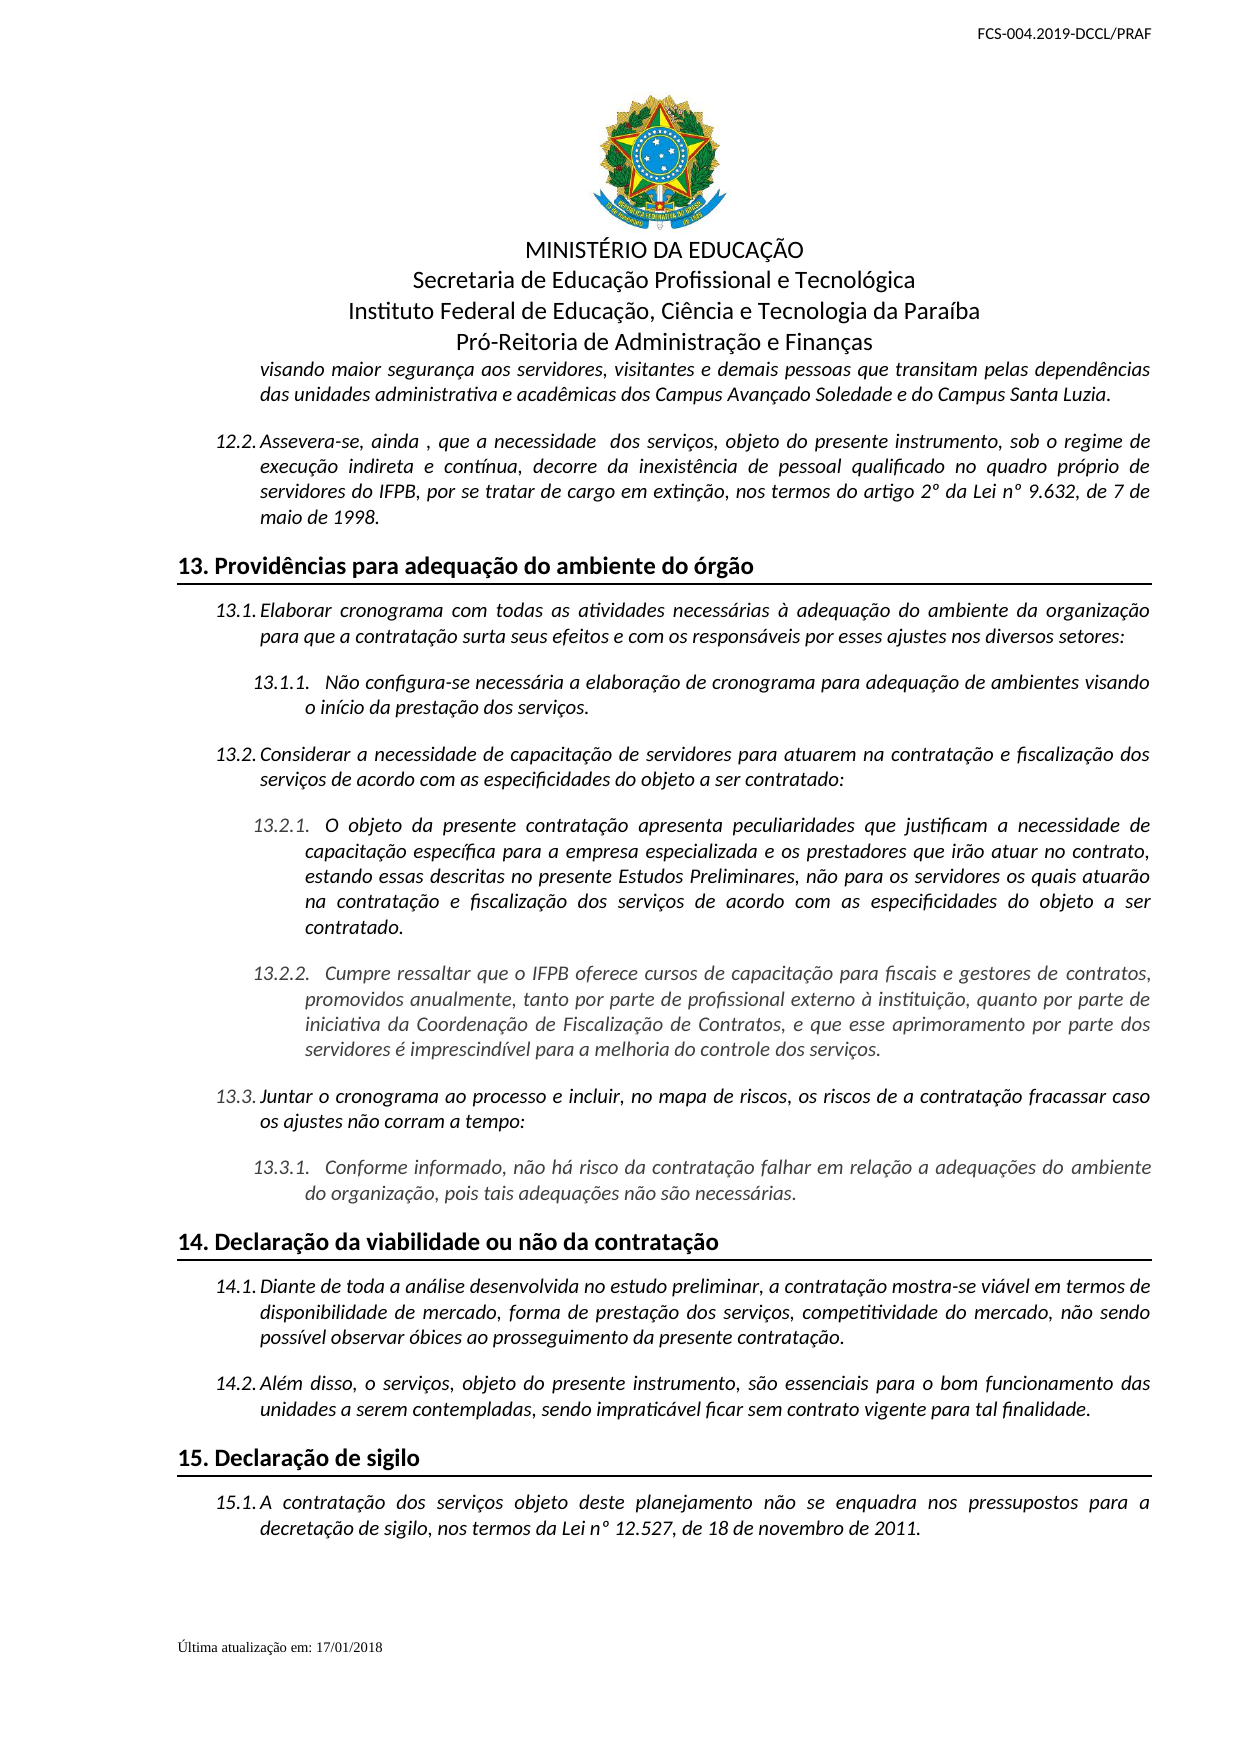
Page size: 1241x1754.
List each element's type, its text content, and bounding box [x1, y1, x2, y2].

subtitle Declaração da viabilidade ou não da contratação [177, 1226, 1152, 1259]
list Juntar o cronograma ao processo e incluir, no mapa de riscos, os riscos de a contratação fracassar caso os ajustes não corram a tempo: [215, 1083, 1152, 1134]
list A contratação dos serviços objeto deste planejamento não se enquadra nos pressupostos para a decretação de sigilo, nos termos da Lei nº 12.527, de 18 de novembro de 2011. [215, 1489, 1152, 1540]
list O objeto da presente contratação apresenta peculiaridades que justificam a necessidade de capacitação específica para a empresa especializada e os prestadores que irão atuar no contrato, estando essas descritas no presente Estudos Preliminares, não para os servidores os quais atuarão na contratação e fiscalização dos serviços de acordo com as especificidades do objeto a ser contratado. [252, 812, 1152, 939]
picture [588, 92, 731, 233]
list Diante de toda a análise desenvolvida no estudo preliminar, a contratação mostra-se viável em termos de disponibilidade de mercado, forma de prestação dos serviços, competitividade do mercado, não sendo possível observar óbices ao prosseguimento da presente contratação. [215, 1273, 1152, 1350]
list Assevera-se, ainda , que a necessidade dos serviços, objeto do presente instrumento, sob o regime de execução indireta e contínua, decorre da inexistência de pessoal qualificado no quadro próprio de servidores do IFPB, por se tratar de cargo em extinção, nos termos do artigo 2º da Lei nº 9.632, de 7 de maio de 1998. [215, 428, 1152, 529]
list Cumpre ressaltar que o IFPB oferece cursos de capacitação para fiscais e gestores de contratos, promovidos anualmente, tanto por parte de profissional externo à instituição, quanto por parte de iniciativa da Coordenação de Fiscalização de Contratos, e que esse aprimoramento por parte dos servidores é imprescindível para a melhoria do controle dos serviços. [252, 960, 1152, 1062]
subtitle Providências para adequação do ambiente do órgão [177, 550, 1152, 583]
list Elaborar cronograma com todas as atividades necessárias à adequação do ambiente da organização para que a contratação surta seus efeitos e com os responsáveis por esses ajustes nos diversos setores: [215, 597, 1152, 648]
list Considerar a necessidade de capacitação de servidores para atuarem na contratação e fiscalização dos serviços de acordo com as especificidades do objeto a ser contratado: [215, 741, 1152, 792]
list Além disso, o serviços, objeto do presente instrumento, são essenciais para o bom funcionamento das unidades a serem contempladas, sendo impraticável ficar sem contrato vigente para tal finalidade. [215, 1371, 1152, 1421]
list Não configura-se necessária a elaboração de cronograma para adequação de ambientes visando o início da prestação dos serviços. [252, 669, 1152, 720]
subtitle Declaração de sigilo [177, 1442, 1152, 1475]
list Conforme informado, não há risco da contratação falhar em relação a adequações do ambiente do organização, pois tais adequações não são necessárias. [252, 1154, 1152, 1205]
